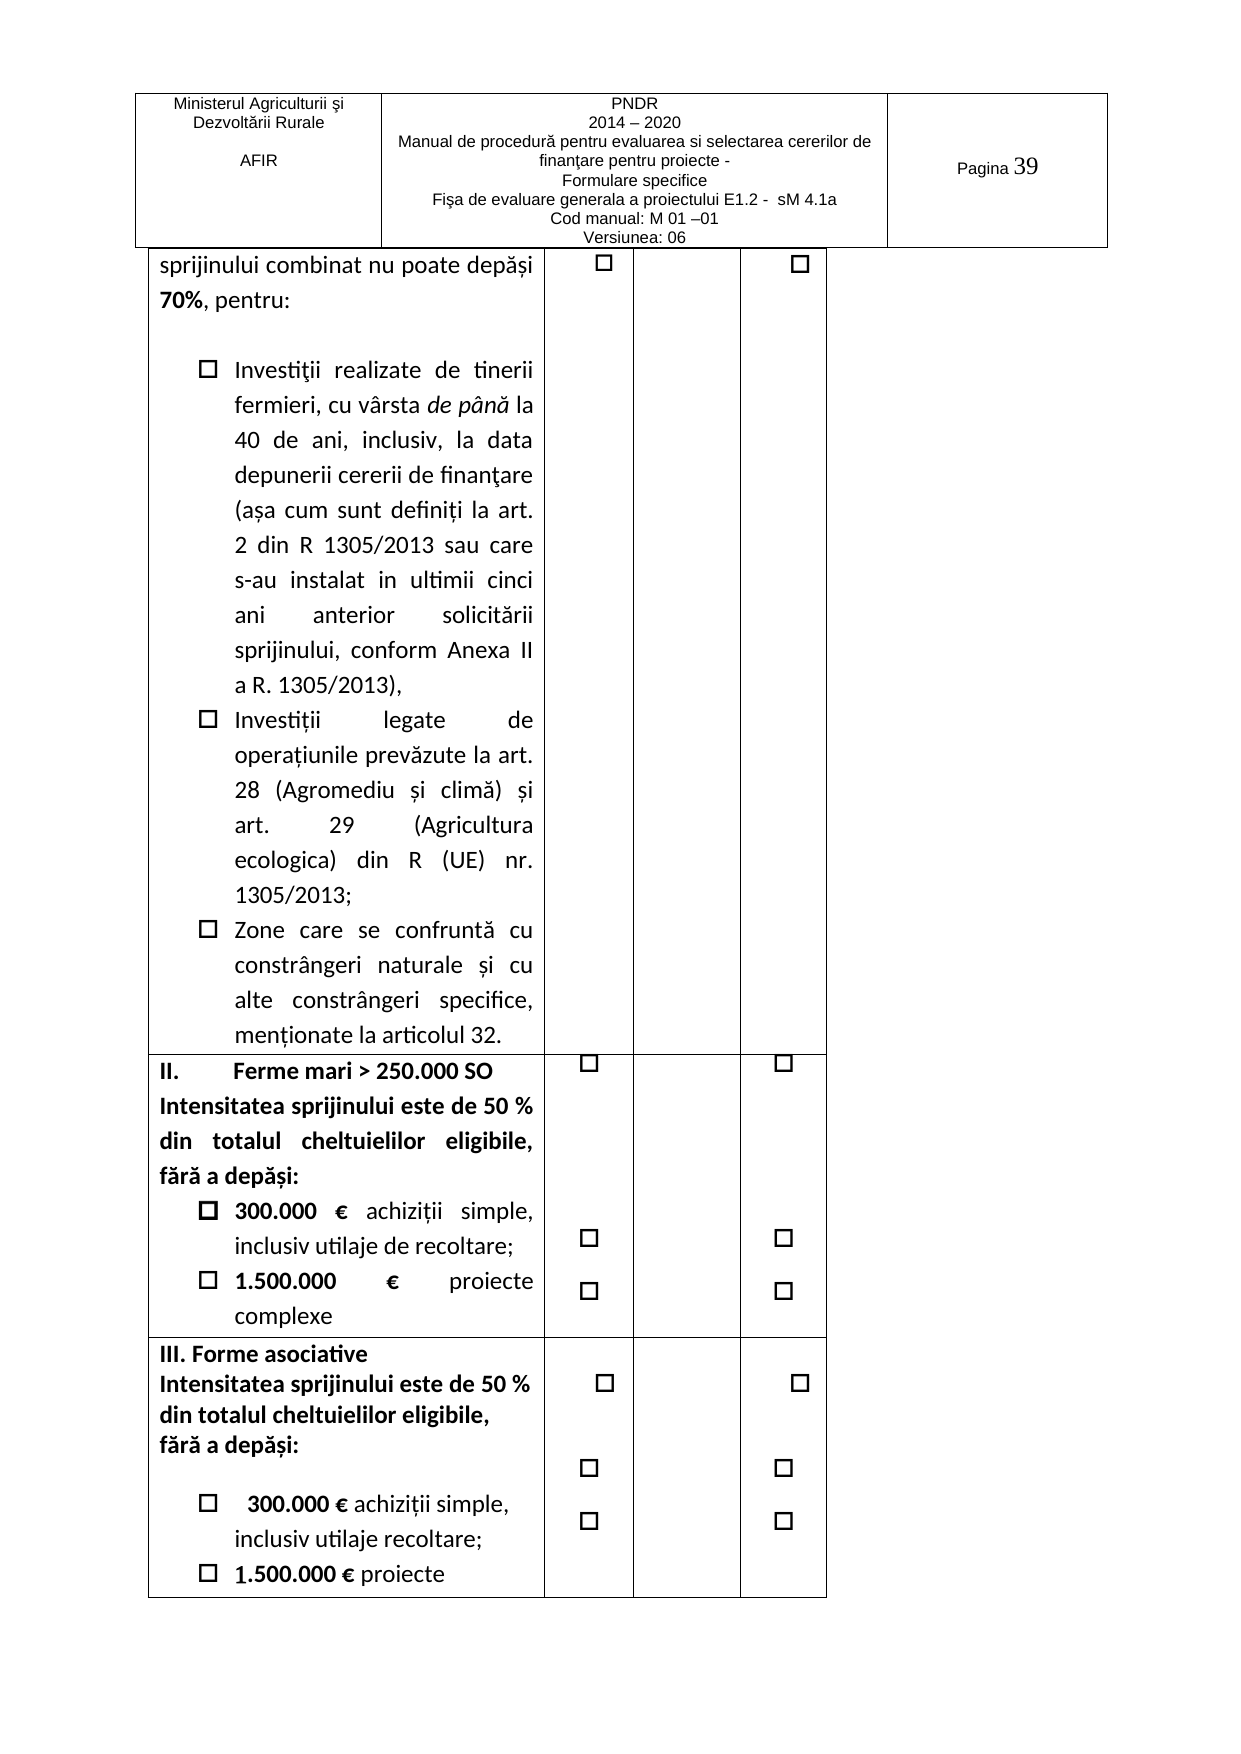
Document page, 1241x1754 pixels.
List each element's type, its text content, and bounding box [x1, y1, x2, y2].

table_cell [634, 1338, 740, 1597]
table_cell II. Ferme mari > 250.000 SO Intensitatea sprijinului este de 50 % din totalul cheltuielilor eligibile, fără a depăși: 300.000 € achiziții simple, inclusiv utilaje de recoltare; 1.500.000 € proiecte complexe [149, 1055, 544, 1337]
table_cell [545, 1338, 633, 1597]
table_cell [634, 1055, 740, 1337]
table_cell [149, 249, 544, 1054]
table_cell [741, 1055, 826, 1337]
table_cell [149, 1338, 544, 1597]
table_cell [634, 249, 740, 1054]
table_cell [741, 249, 826, 1054]
table_cell [741, 1338, 826, 1597]
table_cell [545, 249, 633, 1054]
table_cell [545, 1055, 633, 1337]
